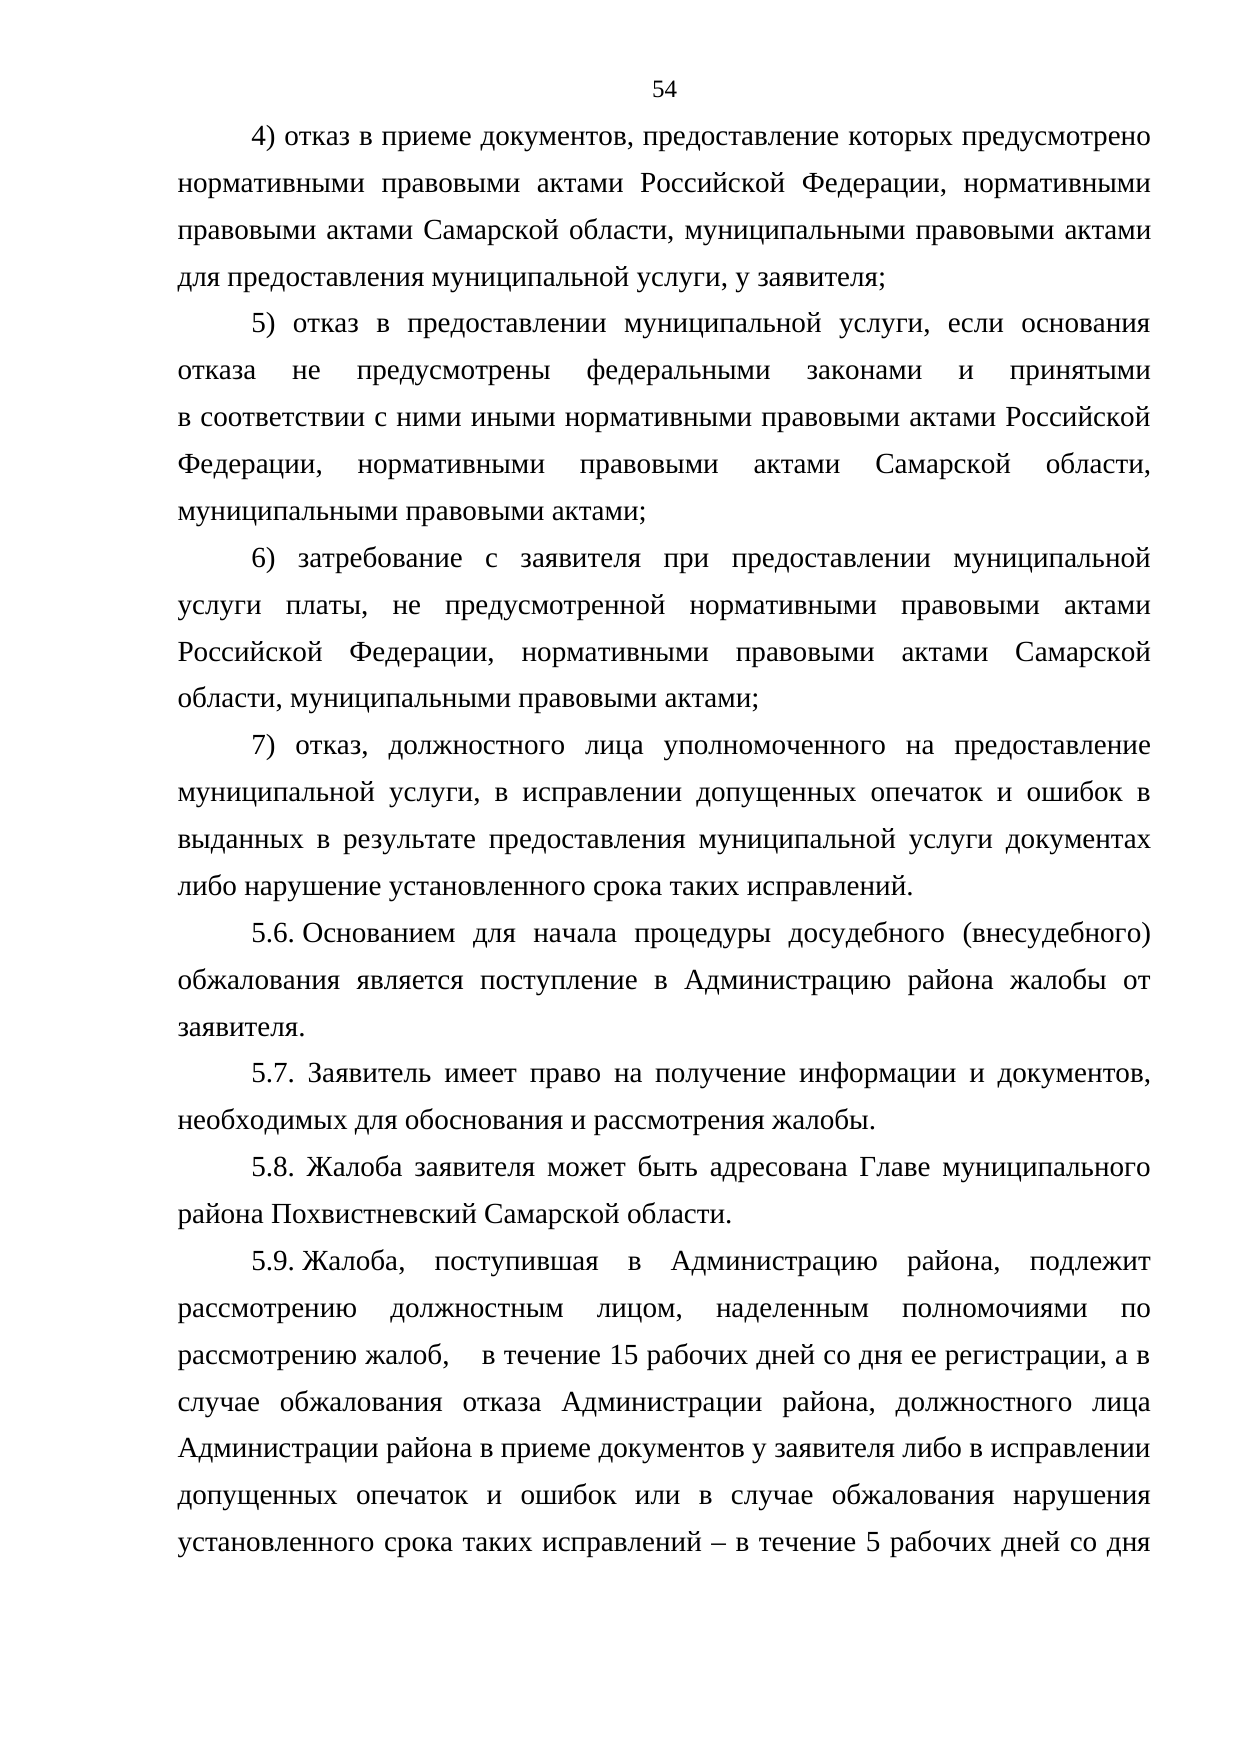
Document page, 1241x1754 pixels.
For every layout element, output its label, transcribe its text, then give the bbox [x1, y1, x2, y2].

text 4) отказ в приеме документов, предоставление которых предусмотрено нормативными правовыми актами Российской Федерации, нормативными правовыми актами Самарской области, муниципальными правовыми актами для предоставления муниципальной услуги, у заявителя; [177, 118, 1152, 292]
text 5) отказ в предоставлении муниципальной услуги, если основания отказа не предусмотрены федеральными законами и принятыми в соответствии с ними иными нормативными правовыми актами Российской Федерации, нормативными правовыми актами Самарской области, муниципальными правовыми актами; [177, 306, 1152, 527]
text 5.8. Жалоба заявителя может быть адресована Главе муниципального района Похвистневский Самарской области. [177, 1149, 1152, 1230]
text 5.7. Заявитель имеет право на получение информации и документов, необходимых для обоснования и рассмотрения жалобы. [177, 1056, 1152, 1136]
text 7) отказ, должностного лица уполномоченного на предоставление муниципальной услуги, в исправлении допущенных опечаток и ошибок в выданных в результате предоставления муниципальной услуги документах либо нарушение установленного срока таких исправлений. [177, 727, 1152, 902]
text 5.6. Основанием для начала процедуры досудебного (внесудебного) обжалования является поступление в Администрацию района жалобы от заявителя. [177, 915, 1152, 1042]
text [177, 1243, 1152, 1558]
text 6) затребование с заявителя при предоставлении муниципальной услуги платы, не предусмотренной нормативными правовыми актами Российской Федерации, нормативными правовыми актами Самарской области, муниципальными правовыми актами; [177, 540, 1152, 714]
